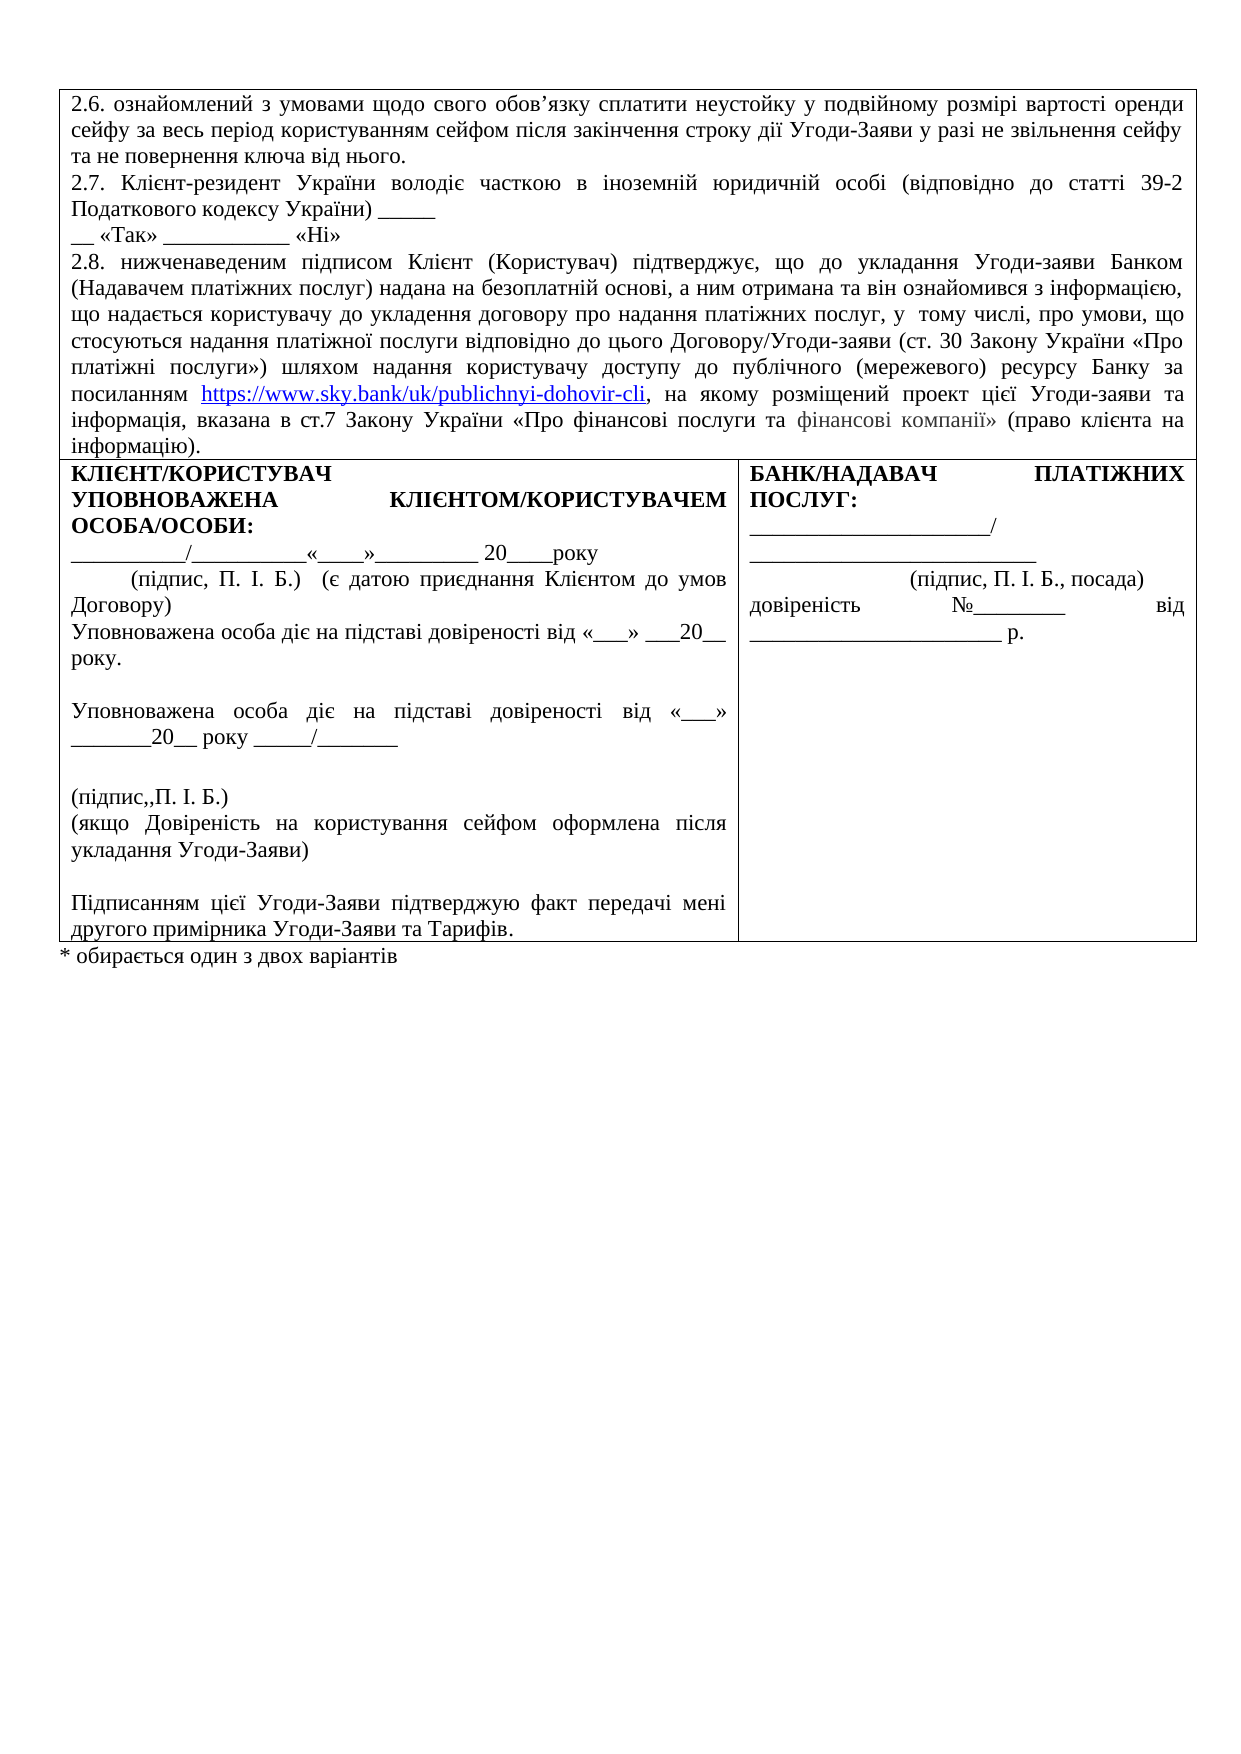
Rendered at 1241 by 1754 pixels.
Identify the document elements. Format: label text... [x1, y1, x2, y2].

table_cell БАНК/НАДАВАЧ ПЛАТІЖНИХ ПОСЛУГ: _____________________/_________________________ (підпис, П. І. Б., посада) довіреність №________ від ______________________ р. [739, 460, 1196, 941]
table_cell КЛІЄНТ/КОРИСТУВАЧ УПОВНОВАЖЕНА КЛІЄНТОМ/КОРИСТУВАЧЕМ ОСОБА/ОСОБИ: __________/__________«____»_________ 20____року (підпис, П. І. Б.) (є датою приєднання Клієнтом до умов Договору) Уповноважена особа діє на підставі довіреності від «___» ___20__ року. Уповноважена особа діє на підставі довіреності від «___» _______20__ року _____/_______ (підпис,,П. І. Б.) (якщо Довіреність на користування сейфом оформлена після укладання Угоди-Заяви) Підписанням цієї Угоди-Заяви підтверджую факт передачі мені другого примірника Угоди-Заяви та Тарифів. [60, 460, 738, 941]
text * обирається один з двох варіантів [59, 942, 1211, 969]
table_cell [60, 90, 1196, 459]
